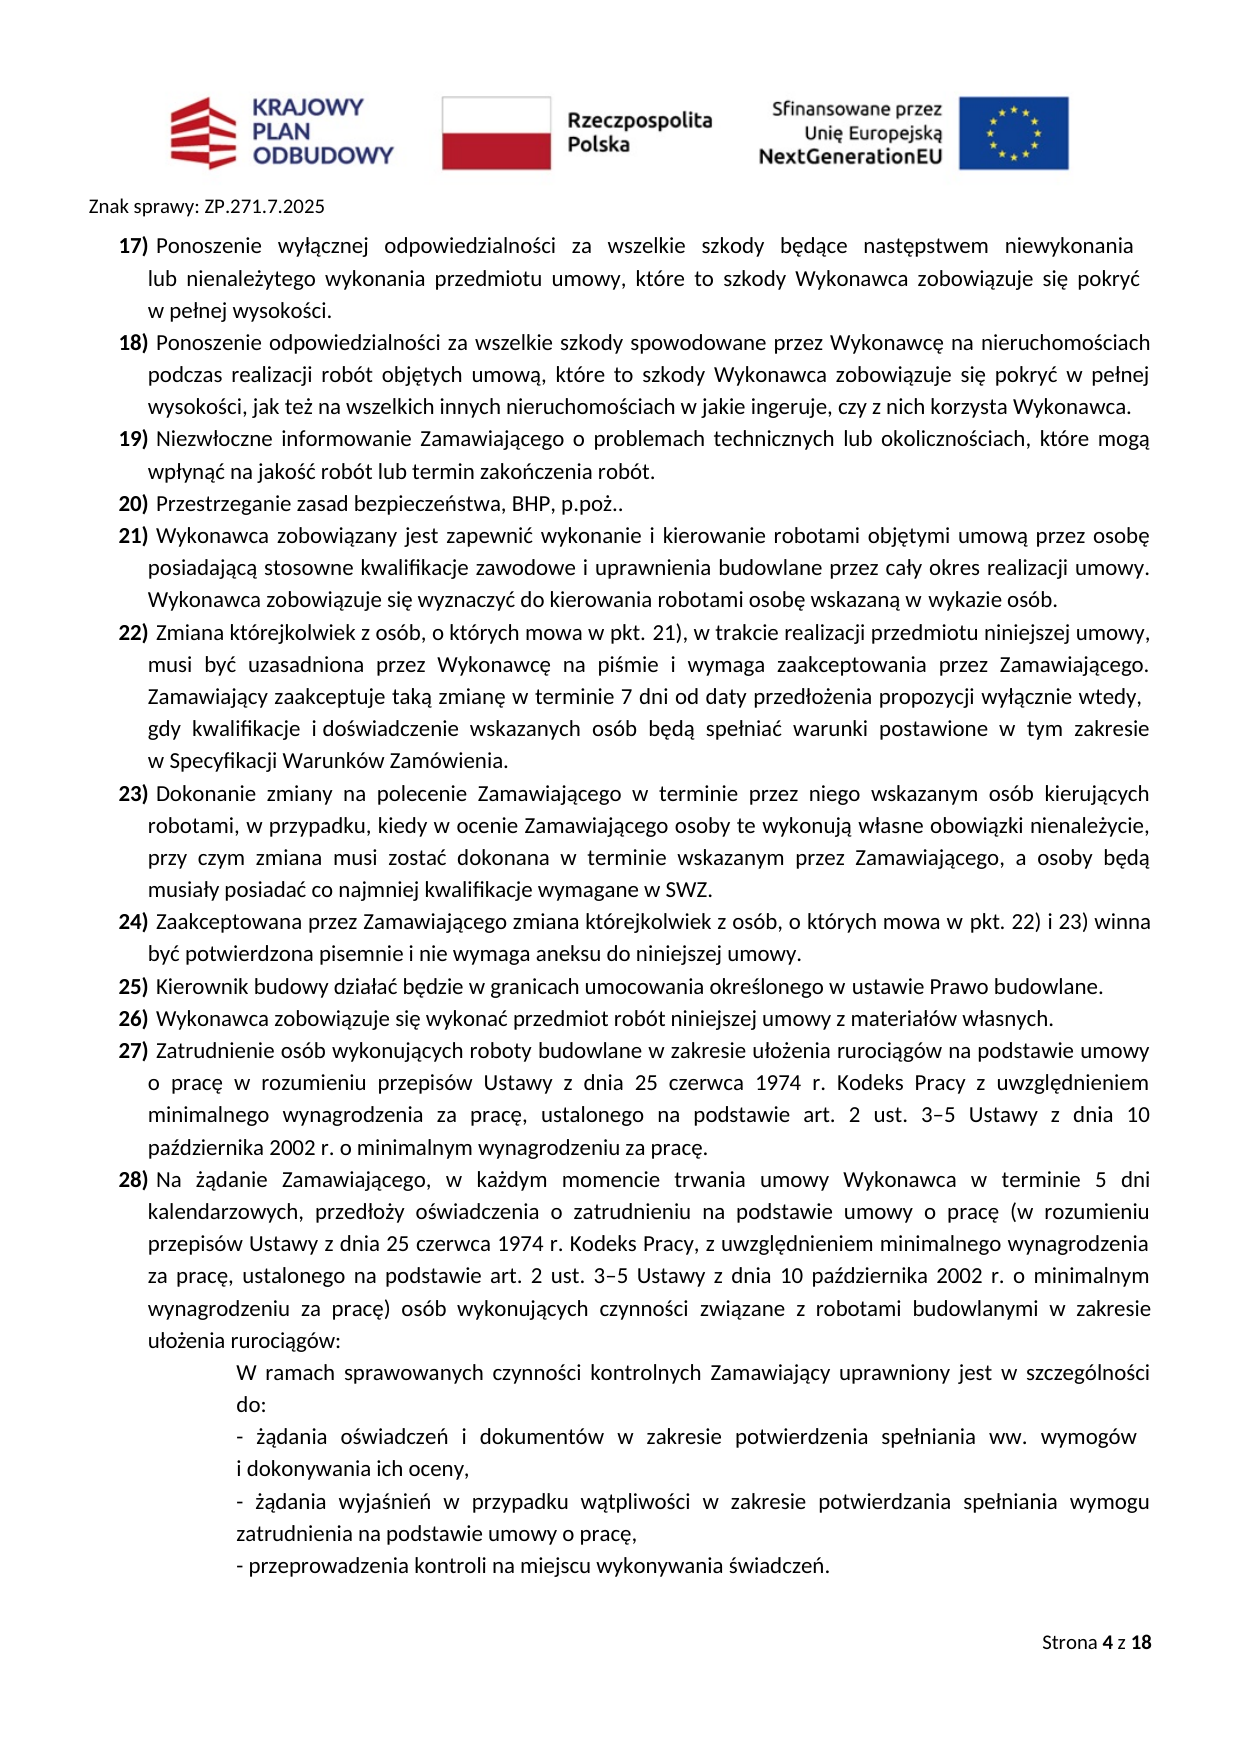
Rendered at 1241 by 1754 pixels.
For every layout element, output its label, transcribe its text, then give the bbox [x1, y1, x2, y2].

list Kierownik budowy działać będzie w granicach umocowania określonego w ustawie Prawo budowlane. [118, 972, 1152, 1000]
list Wykonawca zobowiązany jest zapewnić wykonanie i kierowanie robotami objętymi umową przez osobę posiadającą stosowne kwalifikacje zawodowe i uprawnienia budowlane przez cały okres realizacji umowy. Wykonawca zobowiązuje się wyznaczyć do kierowania robotami osobę wskazaną w wykazie osób. [118, 521, 1152, 613]
text - żądania oświadczeń i dokumentów w zakresie potwierdzenia spełniania ww. wymogów i dokonywania ich oceny, [236, 1422, 1152, 1483]
list Ponoszenie wyłącznej odpowiedzialności za wszelkie szkody będące następstwem niewykonania lub nienależytego wykonania przedmiotu umowy, które to szkody Wykonawca zobowiązuje się pokryć w pełnej wysokości. [118, 231, 1152, 324]
list Na żądanie Zamawiającego, w każdym momencie trwania umowy Wykonawca w terminie 5 dni kalendarzowych, przedłoży oświadczenia o zatrudnieniu na podstawie umowy o pracę (w rozumieniu przepisów Ustawy z dnia 25 czerwca 1974 r. Kodeks Pracy, z uwzględnieniem minimalnego wynagrodzenia za pracę, ustalonego na podstawie art. 2 ust. 3–5 Ustawy z dnia 10 października 2002 r. o minimalnym wynagrodzeniu za pracę) osób wykonujących czynności związane z robotami budowlanymi w zakresie ułożenia rurociągów: [118, 1165, 1152, 1354]
list Zmiana którejkolwiek z osób, o których mowa w pkt. 21), w trakcie realizacji przedmiotu niniejszej umowy, musi być uzasadniona przez Wykonawcę na piśmie i wymaga zaakceptowania przez Zamawiającego. Zamawiający zaakceptuje taką zmianę w terminie 7 dni od daty przedłożenia propozycji wyłącznie wtedy, gdy kwalifikacje i doświadczenie wskazanych osób będą spełniać warunki postawione w tym zakresie w Specyfikacji Warunków Zamówienia. [118, 618, 1152, 774]
list Ponoszenie odpowiedzialności za wszelkie szkody spowodowane przez Wykonawcę na nieruchomościach podczas realizacji robót objętych umową, które to szkody Wykonawca zobowiązuje się pokryć w pełnej wysokości, jak też na wszelkich innych nieruchomościach w jakie ingeruje, czy z nich korzysta Wykonawca. [118, 328, 1152, 420]
list Wykonawca zobowiązuje się wykonać przedmiot robót niniejszej umowy z materiałów własnych. [118, 1004, 1152, 1032]
list Zaakceptowana przez Zamawiającego zmiana którejkolwiek z osób, o których mowa w pkt. 22) i 23) winna być potwierdzona pisemnie i nie wymaga aneksu do niniejszej umowy. [118, 907, 1152, 968]
list Dokonanie zmiany na polecenie Zamawiającego w terminie przez niego wskazanym osób kierujących robotami, w przypadku, kiedy w ocenie Zamawiającego osoby te wykonują własne obowiązki nienależycie, przy czym zmiana musi zostać dokonana w terminie wskazanym przez Zamawiającego, a osoby będą musiały posiadać co najmniej kwalifikacje wymagane w SWZ. [118, 779, 1152, 903]
picture [147, 73, 1093, 194]
text W ramach sprawowanych czynności kontrolnych Zamawiający uprawniony jest w szczególności do: [236, 1358, 1152, 1418]
list Przestrzeganie zasad bezpieczeństwa, BHP, p.poż.. [118, 489, 1152, 517]
list Niezwłoczne informowanie Zamawiającego o problemach technicznych lub okolicznościach, które mogą wpłynąć na jakość robót lub termin zakończenia robót. [118, 424, 1152, 485]
list Zatrudnienie osób wykonujących roboty budowlane w zakresie ułożenia rurociągów na podstawie umowy o pracę w rozumieniu przepisów Ustawy z dnia 25 czerwca 1974 r. Kodeks Pracy z uwzględnieniem minimalnego wynagrodzenia za pracę, ustalonego na podstawie art. 2 ust. 3–5 Ustawy z dnia 10 października 2002 r. o minimalnym wynagrodzeniu za pracę. [118, 1036, 1152, 1161]
text - żądania wyjaśnień w przypadku wątpliwości w zakresie potwierdzania spełniania wymogu zatrudnienia na podstawie umowy o pracę, [236, 1487, 1152, 1547]
text - przeprowadzenia kontroli na miejscu wykonywania świadczeń. [236, 1551, 1152, 1579]
